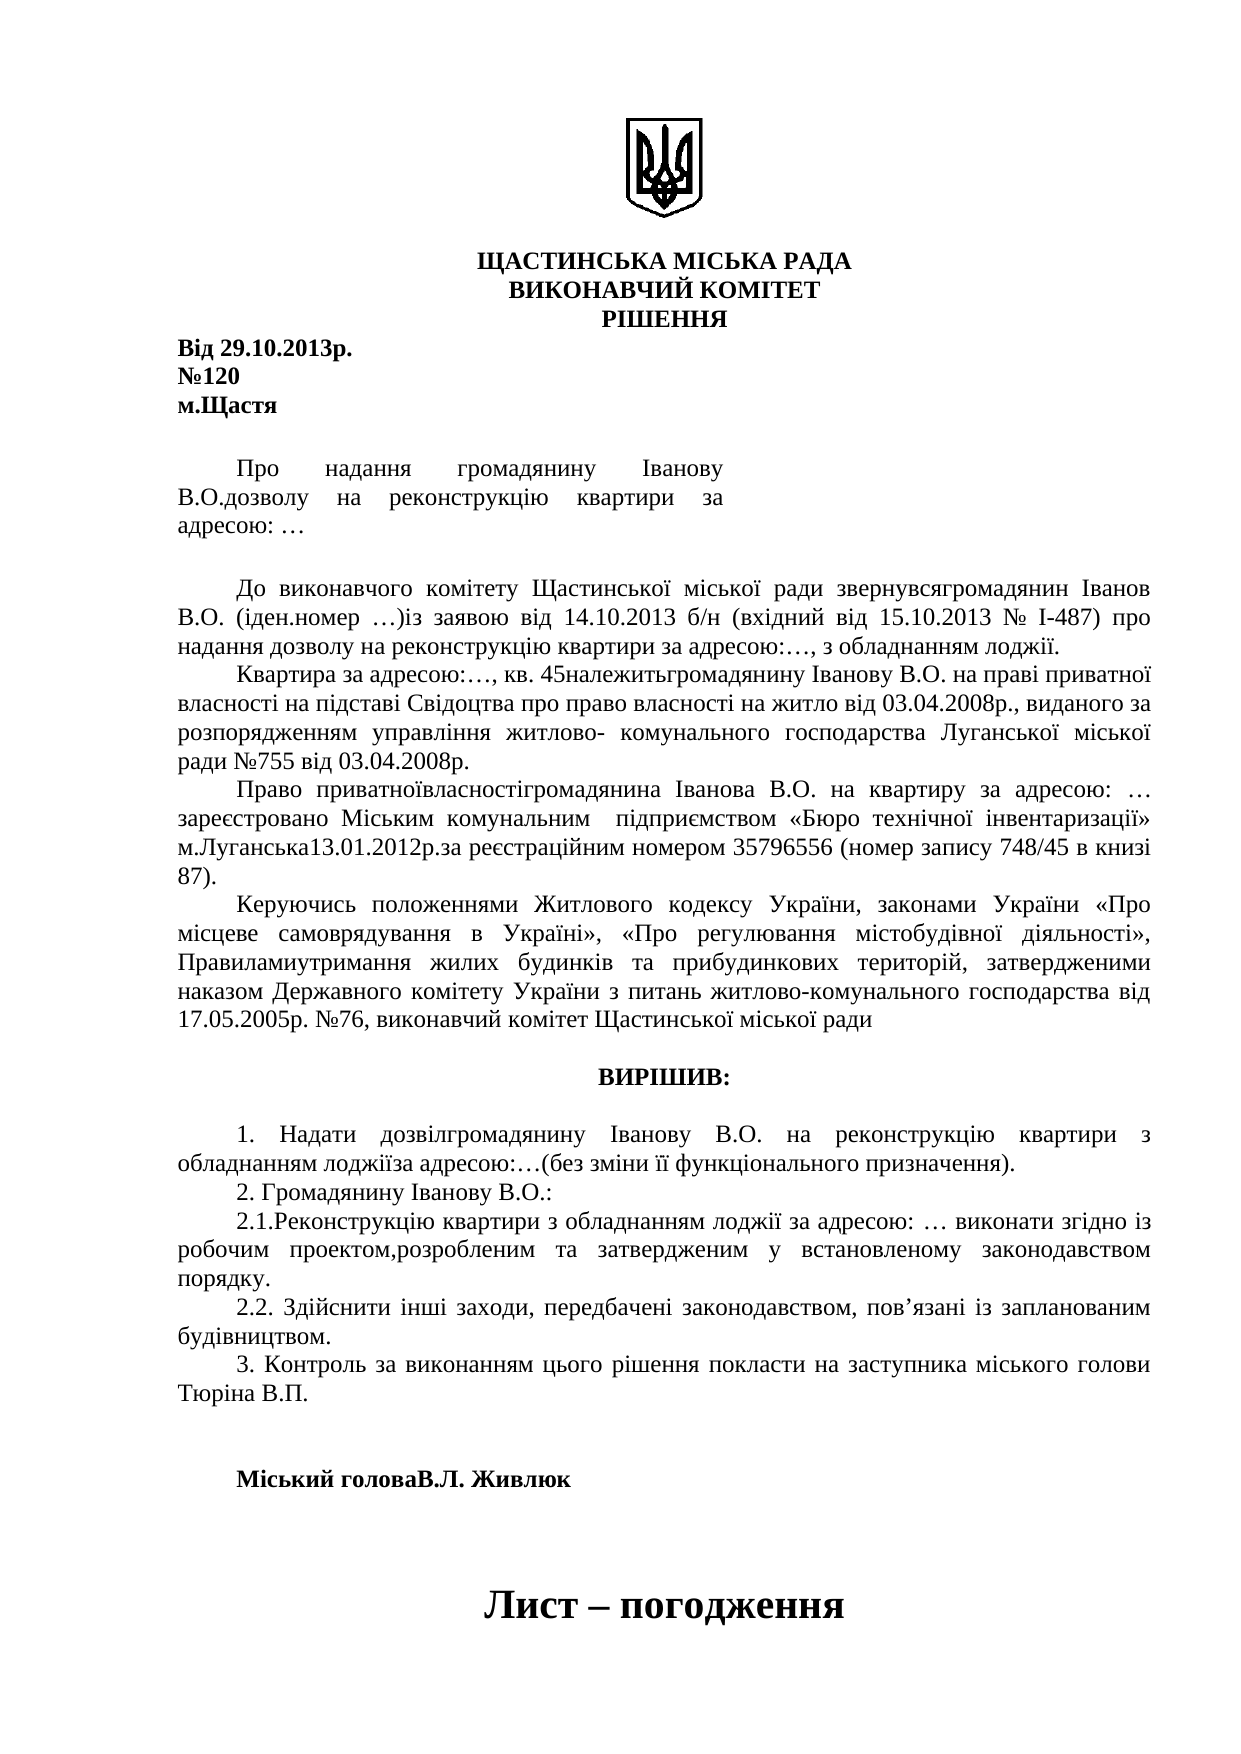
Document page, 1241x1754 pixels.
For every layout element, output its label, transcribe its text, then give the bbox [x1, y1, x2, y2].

title До виконавчого комітету Щастинської міської ради звернувсягромадянин Іванов В.О. (іден.номер …)із заявою від 14.10.2013 б/н (вхідний від 15.10.2013 № І-487) про надання дозволу на реконструкцію квартири за адресою:…, з обладнанням лоджії. [177, 573, 1152, 659]
title №120 [177, 361, 1152, 390]
text Міський головаВ.Л. Живлюк [177, 1436, 1152, 1493]
title РІШЕННЯ [177, 304, 1152, 333]
text Керуючись положеннями Житлового кодексу України, законами України «Про місцеве самоврядування в Україні», «Про регулювання містобудівної діяльності», Правиламиутримання жилих будинків та прибудинкових територій, затвердженими наказом Державного комітету України з питань житлово-комунального господарства від 17.05.2005р. №76, виконавчий комітет Щастинської міської ради [177, 889, 1152, 1033]
text 3. Контроль за виконанням цього рішення покласти на заступника міського голови Тюріна В.П. [177, 1349, 1152, 1407]
text 2.1.Реконструкцію квартири з обладнанням лоджії за адресою: … виконати згідно із робочим проектом,розробленим та затвердженим у встановленому законодавством порядку. [177, 1206, 1152, 1292]
text 2.2. Здійснити інші заходи, передбачені законодавством, пов’язані із запланованим будівництвом. [177, 1292, 1152, 1349]
title Квартира за адресою:…, кв. 45належитьгромадянину Іванову В.О. на праві приватної власності на підставі Свідоцтва про право власності на житло від 03.04.2008р., виданого за розпорядженням управління житлово- комунального господарства Луганської міської ради №755 від 03.04.2008р. [177, 659, 1152, 774]
title ЩАСТИНСЬКА МІСЬКА РАДА [177, 246, 1152, 275]
text ВИРІШИВ: [177, 1062, 1152, 1091]
title 1. Надати дозвілгромадянину Іванову В.О. на реконструкцію квартири з обладнанням лоджіїза адресою:…(без зміни її функціонального призначення). [177, 1119, 1152, 1177]
title м.Щастя [177, 390, 1152, 419]
title Право приватноївласностігромадянина Іванова В.О. на квартиру за адресою: …зареєстровано Міським комунальним підприємством «Бюро технічної інвентаризації» м.Луганська13.01.2012р.за реєстраційним номером 35796556 (номер запису 748/45 в книзі 87). [177, 774, 1152, 889]
title ВИКОНАВЧИЙ КОМІТЕТ [177, 275, 1152, 304]
picture [626, 118, 703, 218]
title 2. Громадянину Іванову В.О.: [177, 1177, 1152, 1206]
title Від 29.10.2013р. [177, 333, 1152, 361]
title Лист – погодження [177, 1579, 1152, 1627]
title Про надання громадянину Іванову В.О.дозволу на реконструкцію квартири за адресою: … [177, 453, 723, 539]
